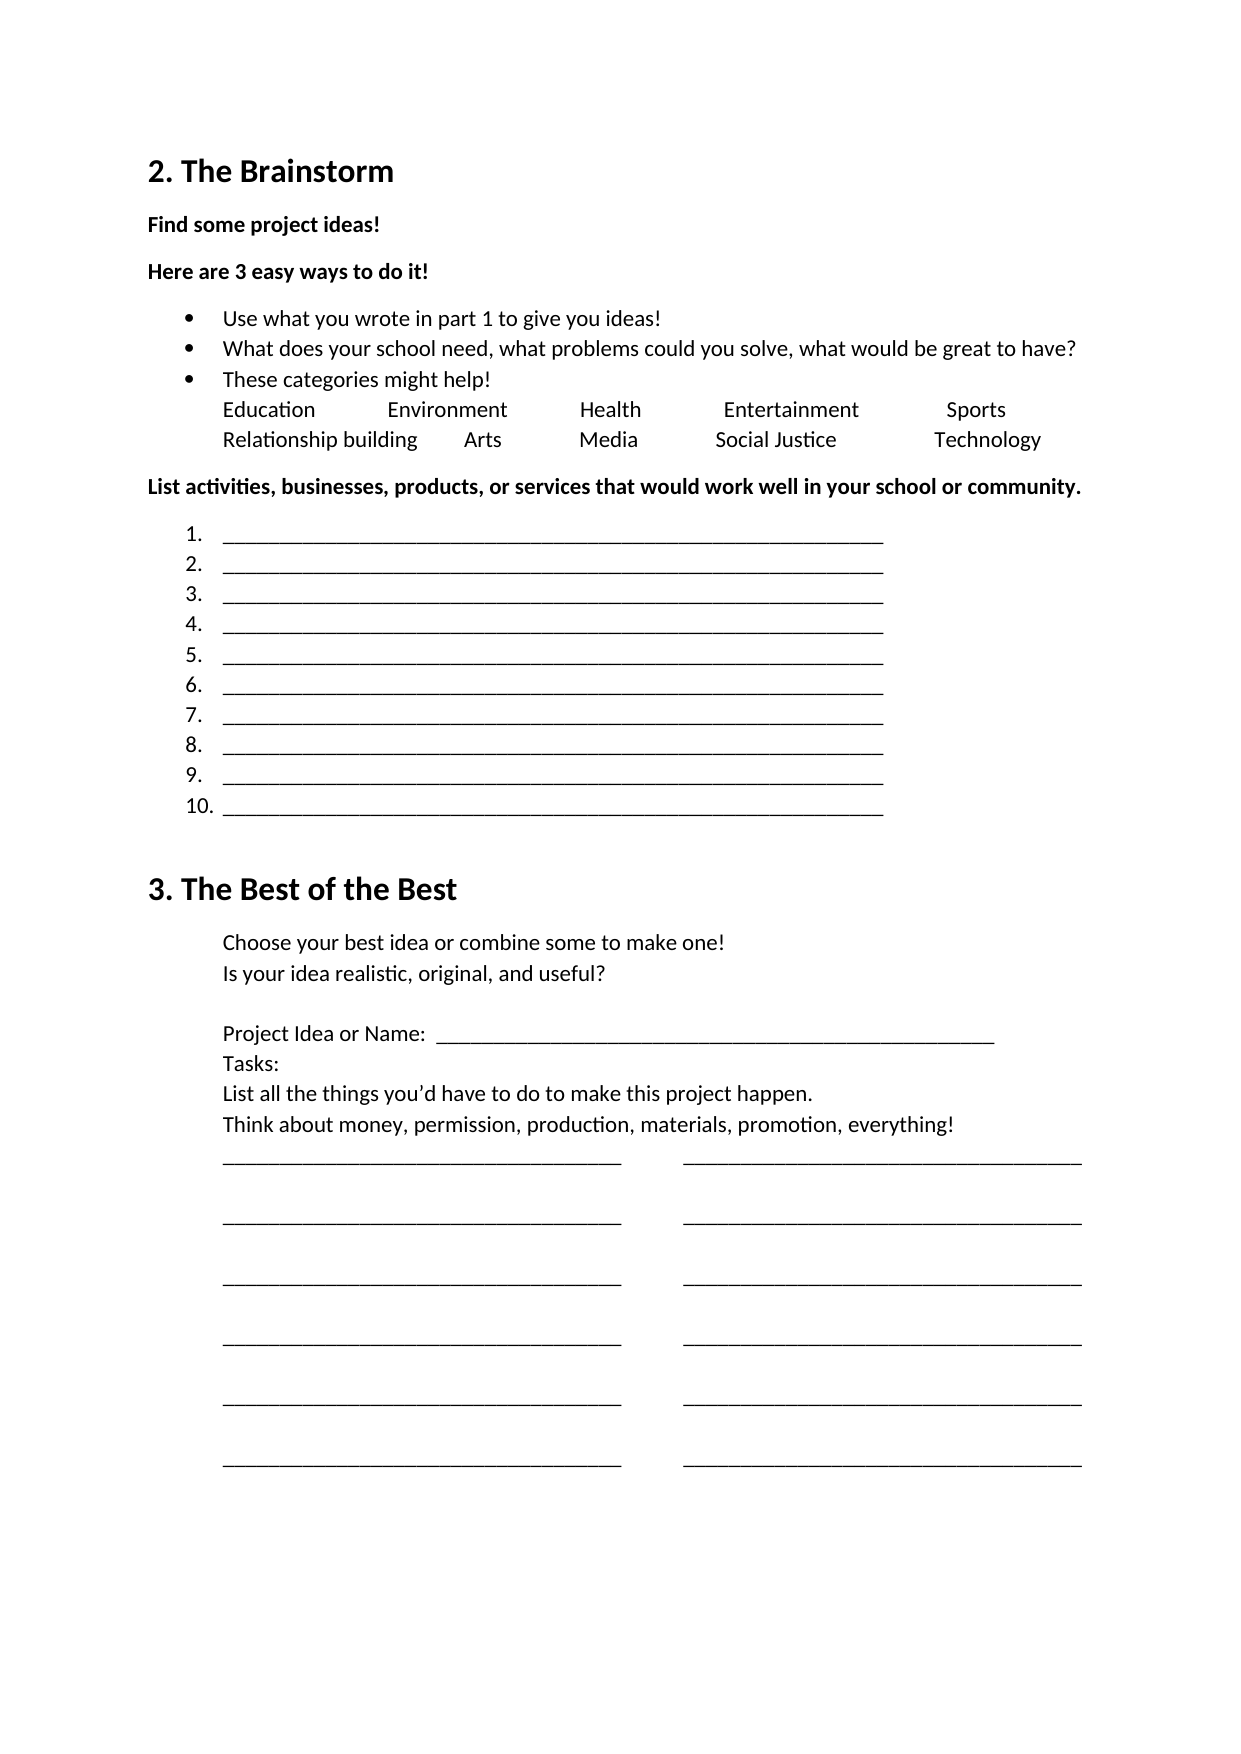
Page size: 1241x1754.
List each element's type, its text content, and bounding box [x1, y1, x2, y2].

list Use what you wrote in part 1 to give you ideas! [185, 304, 1092, 332]
list Is your idea realistic, original, and useful? [223, 959, 1092, 987]
list __________________________________________________________ [185, 640, 1092, 668]
list __________________________________________________________ [185, 730, 1092, 758]
text Here are 3 easy ways to do it! [148, 257, 1092, 286]
list Project Idea or Name: _________________________________________________ [223, 1019, 1092, 1047]
list These categories might help! [185, 365, 1092, 393]
list Choose your best idea or combine some to make one! [223, 928, 1092, 957]
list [223, 1321, 1092, 1349]
list __________________________________________________________ [185, 519, 1092, 547]
text List activities, businesses, products, or services that would work well in your school or community. [148, 472, 1092, 500]
list ___________________________________ ___________________________________ [223, 1140, 1092, 1168]
list __________________________________________________________ [185, 700, 1092, 728]
list List all the things you’d have to do to make this project happen. [223, 1079, 1092, 1108]
list Think about money, permission, production, materials, promotion, everything! [223, 1110, 1092, 1138]
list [223, 1442, 1092, 1470]
list Education Environment Health Entertainment Sports Relationship building Arts Media Social Justice Technology [223, 395, 1092, 453]
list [223, 1382, 1092, 1410]
text 3. The Best of the Best [148, 868, 1092, 909]
list Tasks: [223, 1049, 1092, 1077]
list __________________________________________________________ [185, 670, 1092, 698]
text Find some project ideas! [148, 211, 1092, 239]
list __________________________________________________________ [185, 609, 1092, 638]
list What does your school need, what problems could you solve, what would be great to have? [185, 334, 1092, 363]
list __________________________________________________________ [185, 791, 1092, 819]
list ___________________________________ ___________________________________ [223, 1200, 1092, 1228]
list __________________________________________________________ [185, 579, 1092, 607]
text 2. The Brainstorm [148, 150, 1092, 191]
list __________________________________________________________ [185, 761, 1092, 789]
list __________________________________________________________ [185, 549, 1092, 577]
list ___________________________________ ___________________________________ [223, 1261, 1092, 1289]
